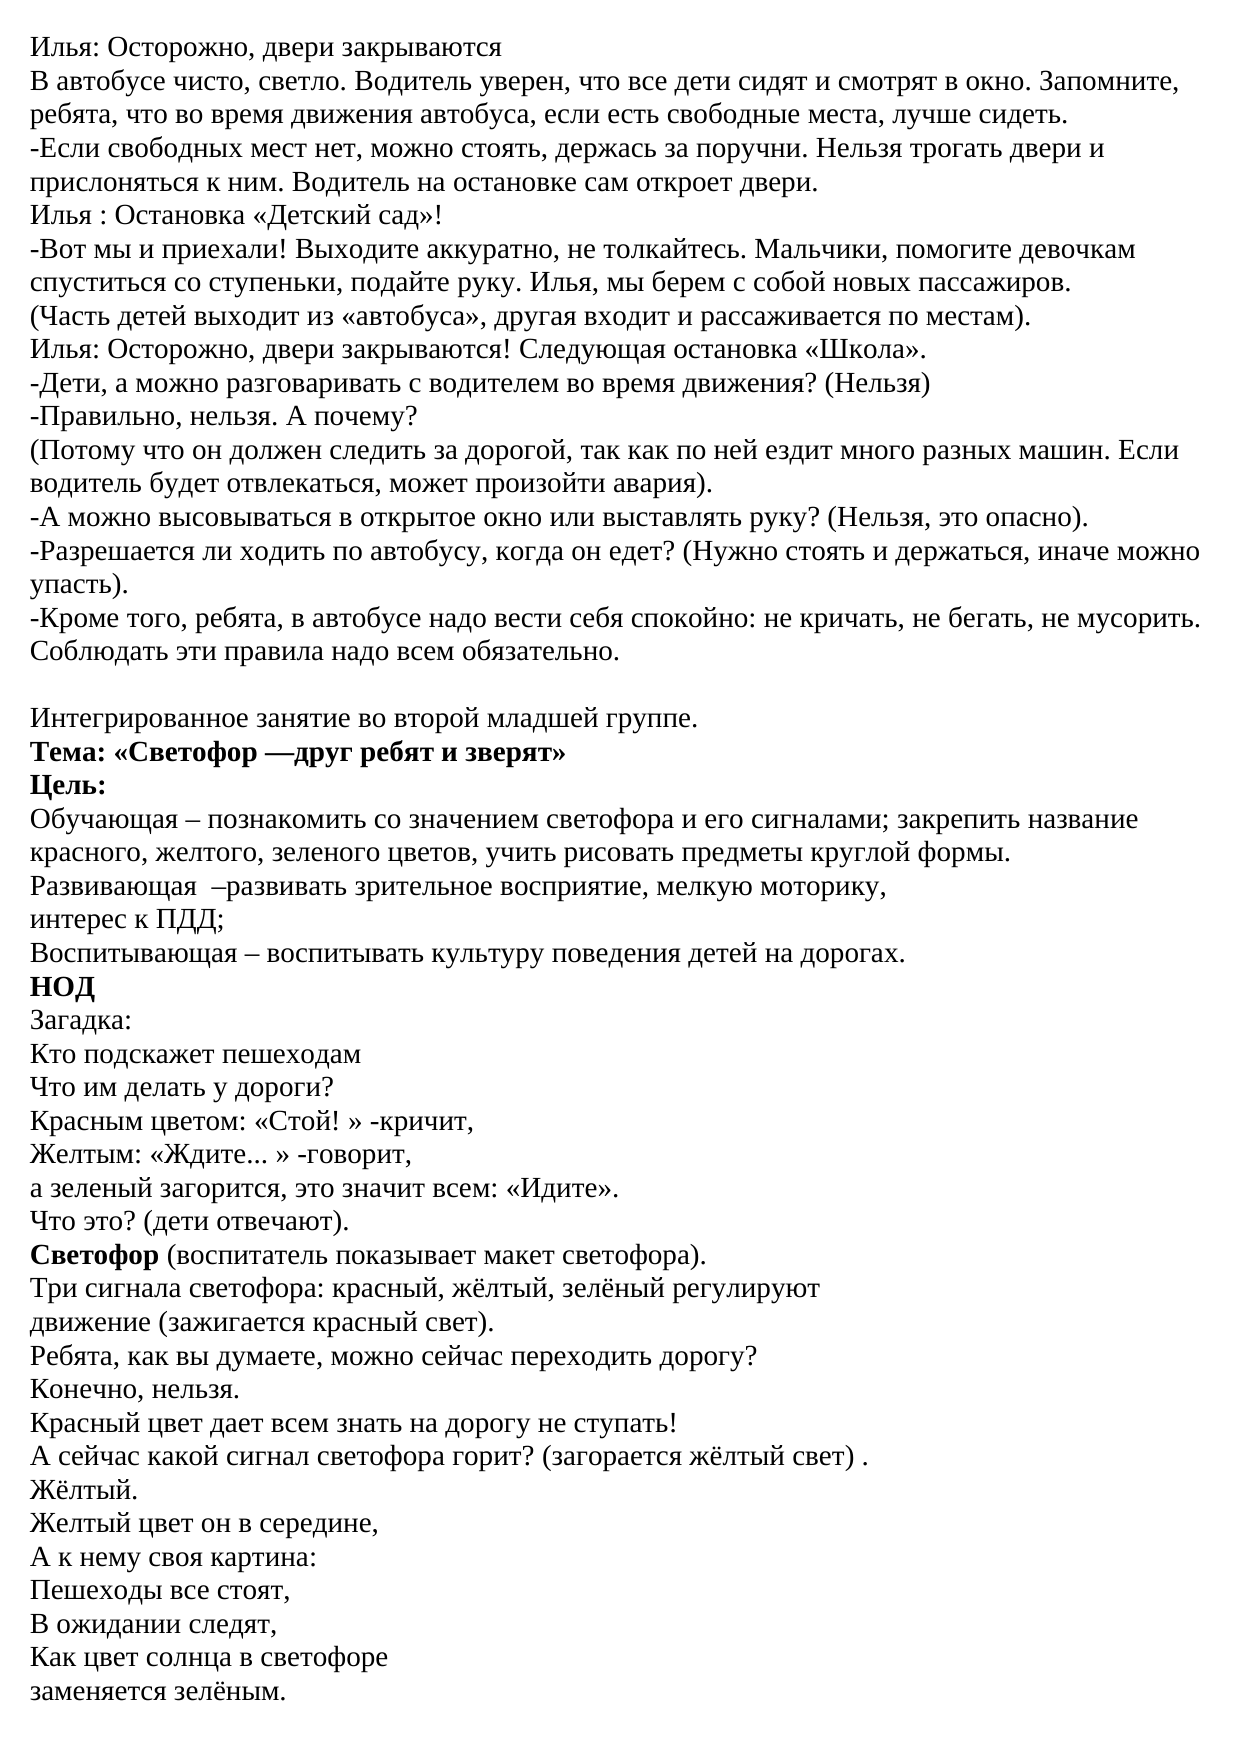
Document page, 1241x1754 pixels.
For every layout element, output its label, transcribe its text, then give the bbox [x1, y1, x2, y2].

text -Вот мы и приехали! Выходите аккуратно, не толкайтесь. Мальчики, помогите девочкам спуститься со ступеньки, подайте руку. Илья, мы берем с собой новых пассажиров. [29, 231, 1211, 298]
text Загадка: [29, 1002, 1211, 1036]
text (Часть детей выходит из «автобуса», другая входит и рассаживается по местам). [29, 298, 1211, 331]
text Желтым: «Ждите... » -говорит, [29, 1136, 1211, 1170]
text Цель: [29, 767, 1211, 801]
text а зеленый загорится, это значит всем: «Идите». [29, 1170, 1211, 1203]
text Ребята, как вы думаете, можно сейчас переходить дорогу? [29, 1338, 1211, 1371]
text А сейчас какой сигнал светофора горит? (загорается жёлтый свет) . [29, 1438, 1211, 1472]
text движение (зажигается красный свет). [29, 1304, 1211, 1338]
text Что это? (дети отвечают). [29, 1203, 1211, 1237]
text В ожидании следят, [29, 1606, 1211, 1639]
text Конечно, нельзя. [29, 1371, 1211, 1405]
text Воспитывающая – воспитывать культуру поведения детей на дорогах. [29, 935, 1211, 969]
text заменяется зелёным. [29, 1673, 1211, 1707]
text В автобусе чисто, светло. Водитель уверен, что все дети сидят и смотрят в окно. Запомните, ребята, что во время движения автобуса, если есть свободные места, лучше сидеть. [29, 63, 1211, 130]
text -Кроме того, ребята, в автобусе надо вести себя спокойно: не кричать, не бегать, не мусорить. Соблюдать эти правила надо всем обязательно. [29, 600, 1211, 667]
text Жёлтый. [29, 1472, 1211, 1505]
text -А можно высовываться в открытое окно или выставлять руку? (Нельзя, это опасно). [29, 499, 1211, 533]
text Развивающая –развивать зрительное восприятие, мелкую моторику, [29, 868, 1211, 902]
text Красный цвет дает всем знать на дорогу не ступать! [29, 1405, 1211, 1438]
text Пешеходы все стоят, [29, 1572, 1211, 1606]
text -Если свободных мест нет, можно стоять, держась за поручни. Нельзя трогать двери и прислоняться к ним. Водитель на остановке сам откроет двери. [29, 130, 1211, 197]
text Тема: «Светофор —друг ребят и зверят» [29, 734, 1211, 767]
text -Дети, а можно разговаривать с водителем во время движения? (Нельзя) [29, 365, 1211, 398]
text Кто подскажет пешеходам [29, 1036, 1211, 1069]
text Как цвет солнца в светофоре [29, 1639, 1211, 1673]
text Три сигнала светофора: красный, жёлтый, зелёный регулируют [29, 1271, 1211, 1304]
text Илья: Осторожно, двери закрываются [29, 29, 1211, 63]
text Светофор (воспитатель показывает макет светофора). [29, 1237, 1211, 1271]
text Желтый цвет он в середине, [29, 1505, 1211, 1539]
text Илья : Остановка «Детский сад»! [29, 197, 1211, 231]
text интерес к ПДД; [29, 902, 1211, 935]
text -Правильно, нельзя. А почему? [29, 398, 1211, 432]
text -Разрешается ли ходить по автобусу, когда он едет? (Нужно стоять и держаться, иначе можно упасть). [29, 533, 1211, 600]
text Илья: Осторожно, двери закрываются! Следующая остановка «Школа». [29, 331, 1211, 365]
text НОД [29, 969, 1211, 1002]
text А к нему своя картина: [29, 1539, 1211, 1572]
text Обучающая – познакомить со значением светофора и его сигналами; закрепить название красного, желтого, зеленого цветов, учить рисовать предметы круглой формы. [29, 801, 1211, 868]
text Что им делать у дороги? [29, 1069, 1211, 1103]
text Красным цветом: «Стой! » -кричит, [29, 1103, 1211, 1136]
text (Потому что он должен следить за дорогой, так как по ней ездит много разных машин. Если водитель будет отвлекаться, может произойти авария). [29, 432, 1211, 499]
text Интегрированное занятие во второй младшей группе. [29, 700, 1211, 734]
